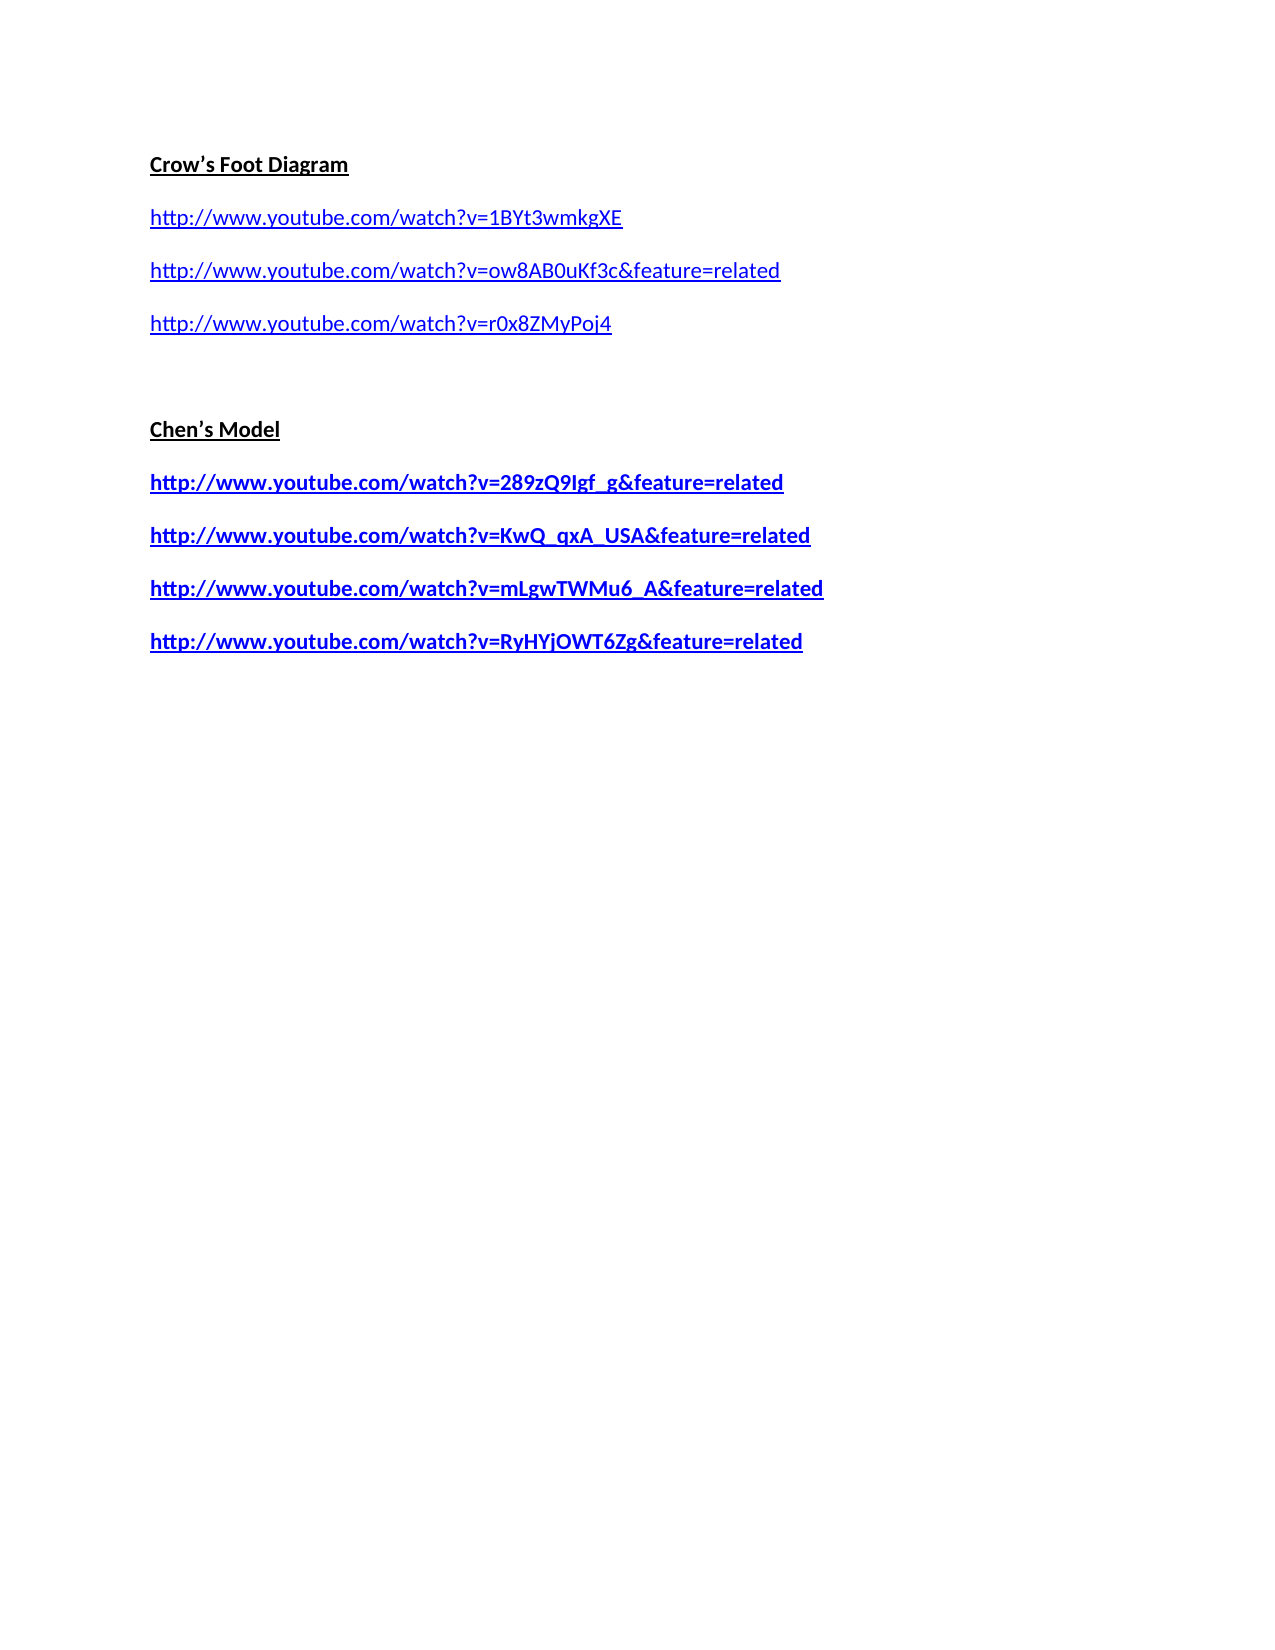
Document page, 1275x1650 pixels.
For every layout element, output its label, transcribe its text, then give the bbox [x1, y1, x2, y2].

text http://www.youtube.com/watch?v=mLgwTWMu6_A&feature=related [150, 574, 1125, 602]
text http://www.youtube.com/watch?v=1BYt3wmkgXE [150, 203, 1125, 231]
text http://www.youtube.com/watch?v=289zQ9Igf_g&feature=related [150, 468, 1125, 496]
text Chen’s Model [150, 415, 1125, 443]
text http://www.youtube.com/watch?v=KwQ_qxA_USA&feature=related [150, 521, 1125, 549]
text http://www.youtube.com/watch?v=RyHYjOWT6Zg&feature=related [150, 627, 1125, 655]
text http://www.youtube.com/watch?v=r0x8ZMyPoj4 [150, 309, 1125, 337]
text Crow’s Foot Diagram [150, 150, 1125, 178]
text http://www.youtube.com/watch?v=ow8AB0uKf3c&feature=related [150, 256, 1125, 284]
